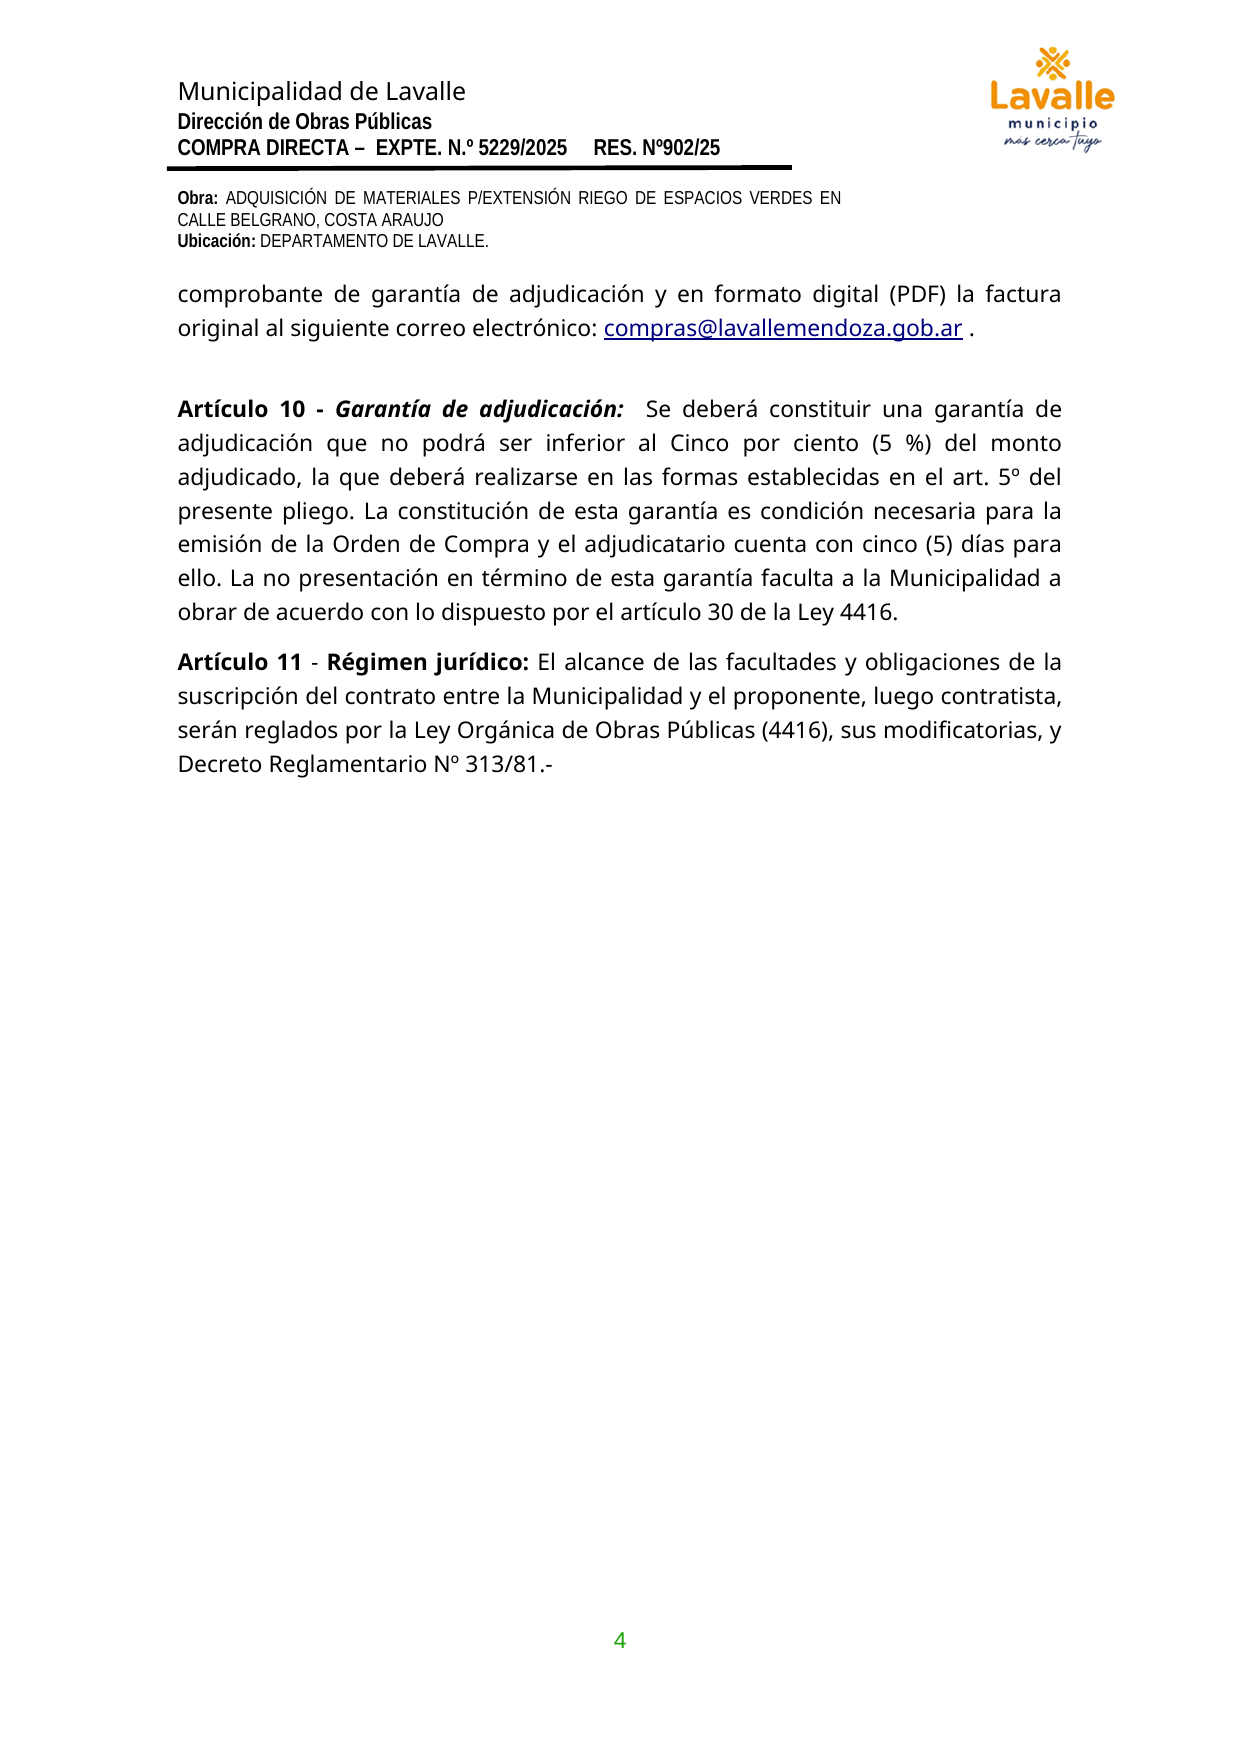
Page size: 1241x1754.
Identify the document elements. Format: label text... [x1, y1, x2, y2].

picture [974, 18, 1132, 176]
text Artículo 10 - Garantía de adjudicación: Se deberá constituir una garantía de adjudicación que no podrá ser inferior al Cinco por ciento (5 %) del monto adjudicado, la que deberá realizarse en las formas establecidas en el art. 5º del presente pliego. La constitución de esta garantía es condición necesaria para la emisión de la Orden de Compra y el adjudicatario cuenta con cinco (5) días para ello. La no presentación en término de esta garantía faculta a la Municipalidad a obrar de acuerdo con lo dispuesto por el artículo 30 de la Ley 4416. [177, 393, 1063, 627]
text Artículo 11 - Régimen jurídico: El alcance de las facultades y obligaciones de la suscripción del contrato entre la Municipalidad y el proponente, luego contratista, serán reglados por la Ley Orgánica de Obras Públicas (4416), sus modificatorias, y Decreto Reglamentario Nº 313/81.- [177, 646, 1063, 779]
